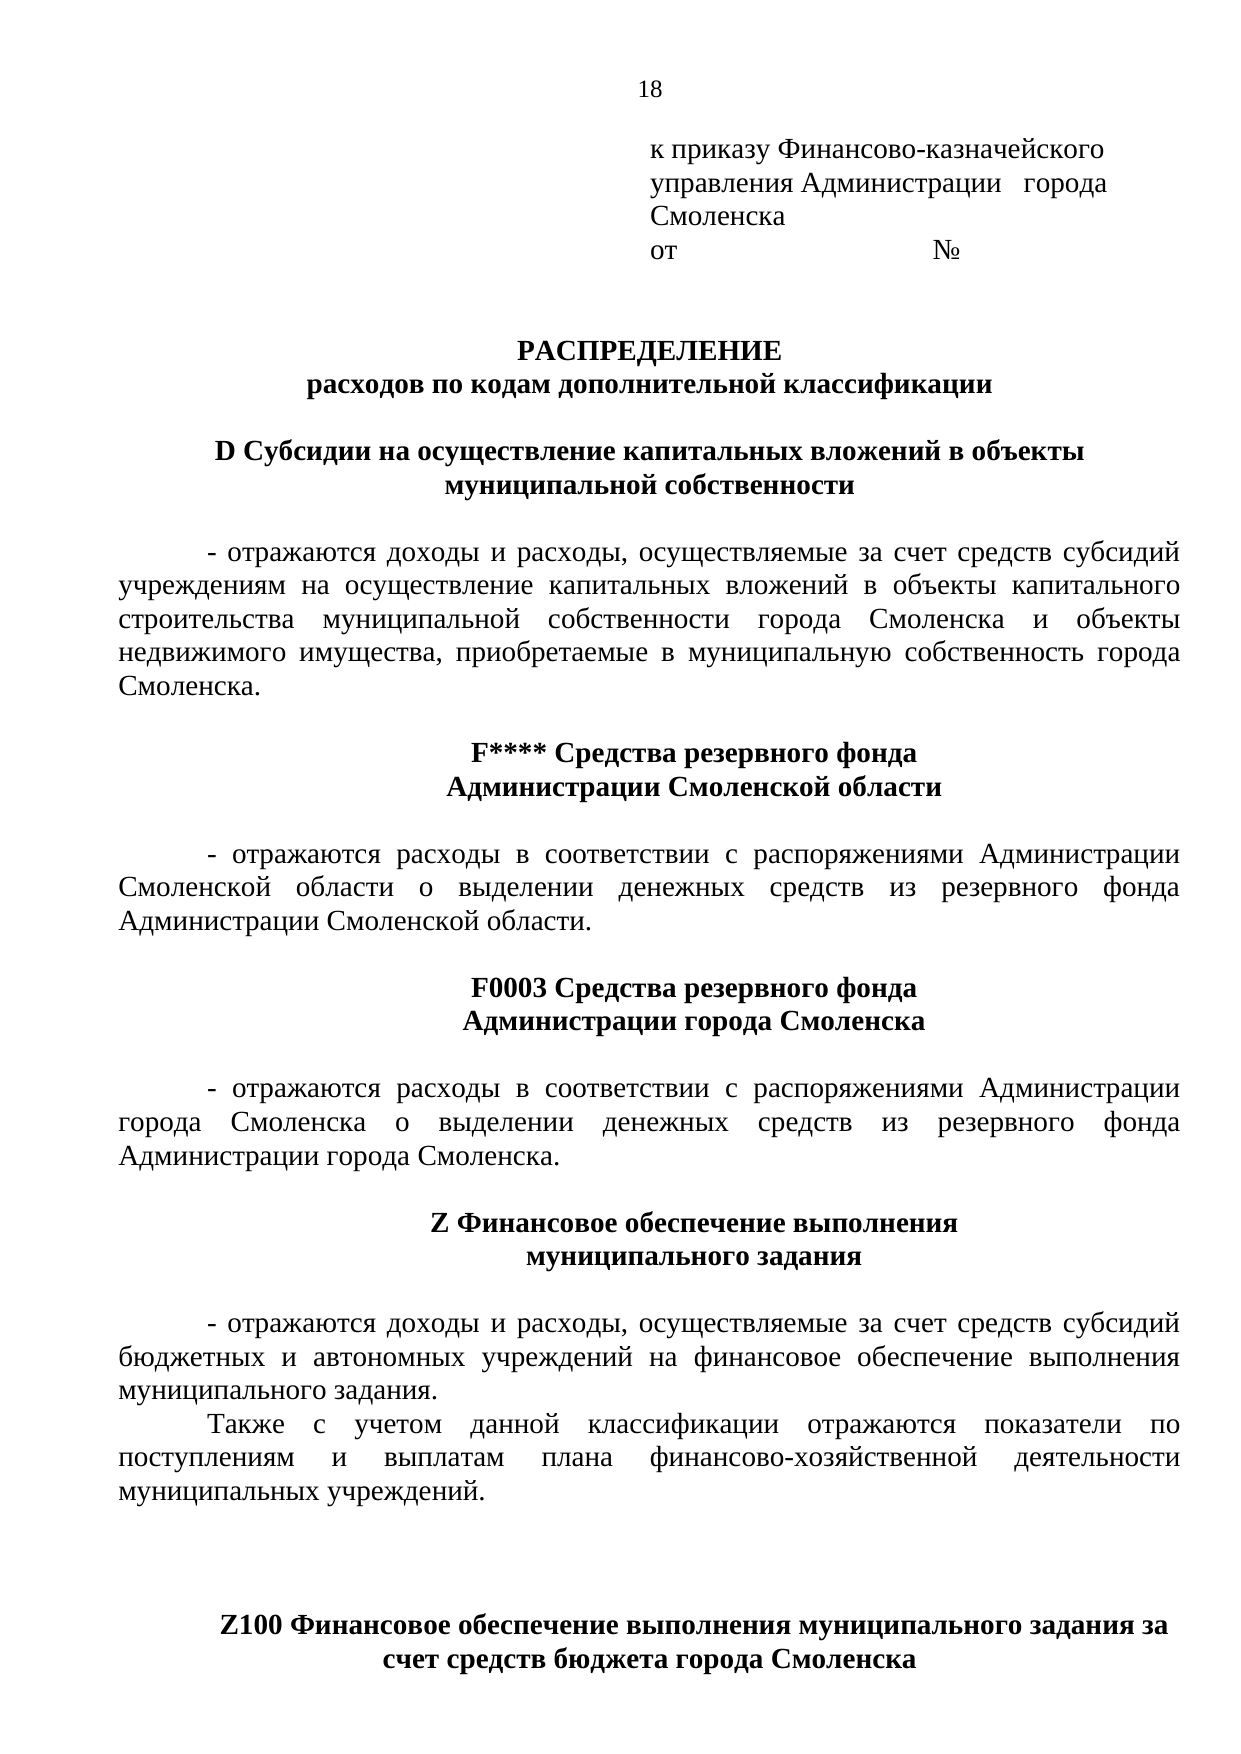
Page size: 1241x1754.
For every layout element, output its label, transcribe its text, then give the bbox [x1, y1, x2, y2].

text D Субсидии на осуществление капитальных вложений в объекты муниципальной собственности [118, 433, 1181, 500]
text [118, 1406, 1181, 1507]
text Смоленска [118, 198, 1181, 232]
text - отражаются доходы и расходы, осуществляемые за счет средств субсидий бюджетных и автономных учреждений на финансовое обеспечение выполнения муниципального задания. [118, 1305, 1181, 1406]
text - отражаются расходы в соответствии с распоряжениями Администрации Смоленской области о выделении денежных средств из резервного фонда Администрации Смоленской области. [118, 836, 1181, 936]
text к приказу Финансово-казначейского [118, 131, 1181, 165]
text Администрации города Смоленска [118, 1003, 1181, 1037]
text F0003 Средства резервного фонда [118, 970, 1181, 1003]
text - отражаются расходы в соответствии с распоряжениями Администрации города Смоленска о выделении денежных средств из резервного фонда Администрации города Смоленска. [118, 1071, 1181, 1171]
text Z Финансовое обеспечение выполнения [118, 1205, 1181, 1238]
text РАСПРЕДЕЛЕНИЕ [118, 333, 1181, 366]
text от № [118, 232, 1181, 266]
text F**** Средства резервного фонда [118, 735, 1181, 769]
text муниципального задания [118, 1238, 1181, 1272]
text Администрации Смоленской области [118, 769, 1181, 802]
text управления Администрации города [118, 165, 1181, 198]
text - отражаются доходы и расходы, осуществляемые за счет средств субсидий учреждениям на осуществление капитальных вложений в объекты капитального строительства муниципальной собственности города Смоленска и объекты недвижимого имущества, приобретаемые в муниципальную собственность города Смоленска. [118, 534, 1181, 702]
text расходов по кодам дополнительной классификации [118, 366, 1181, 400]
text Z100 Финансовое обеспечение выполнения муниципального задания за счет средств бюджета города Смоленска [118, 1607, 1181, 1674]
